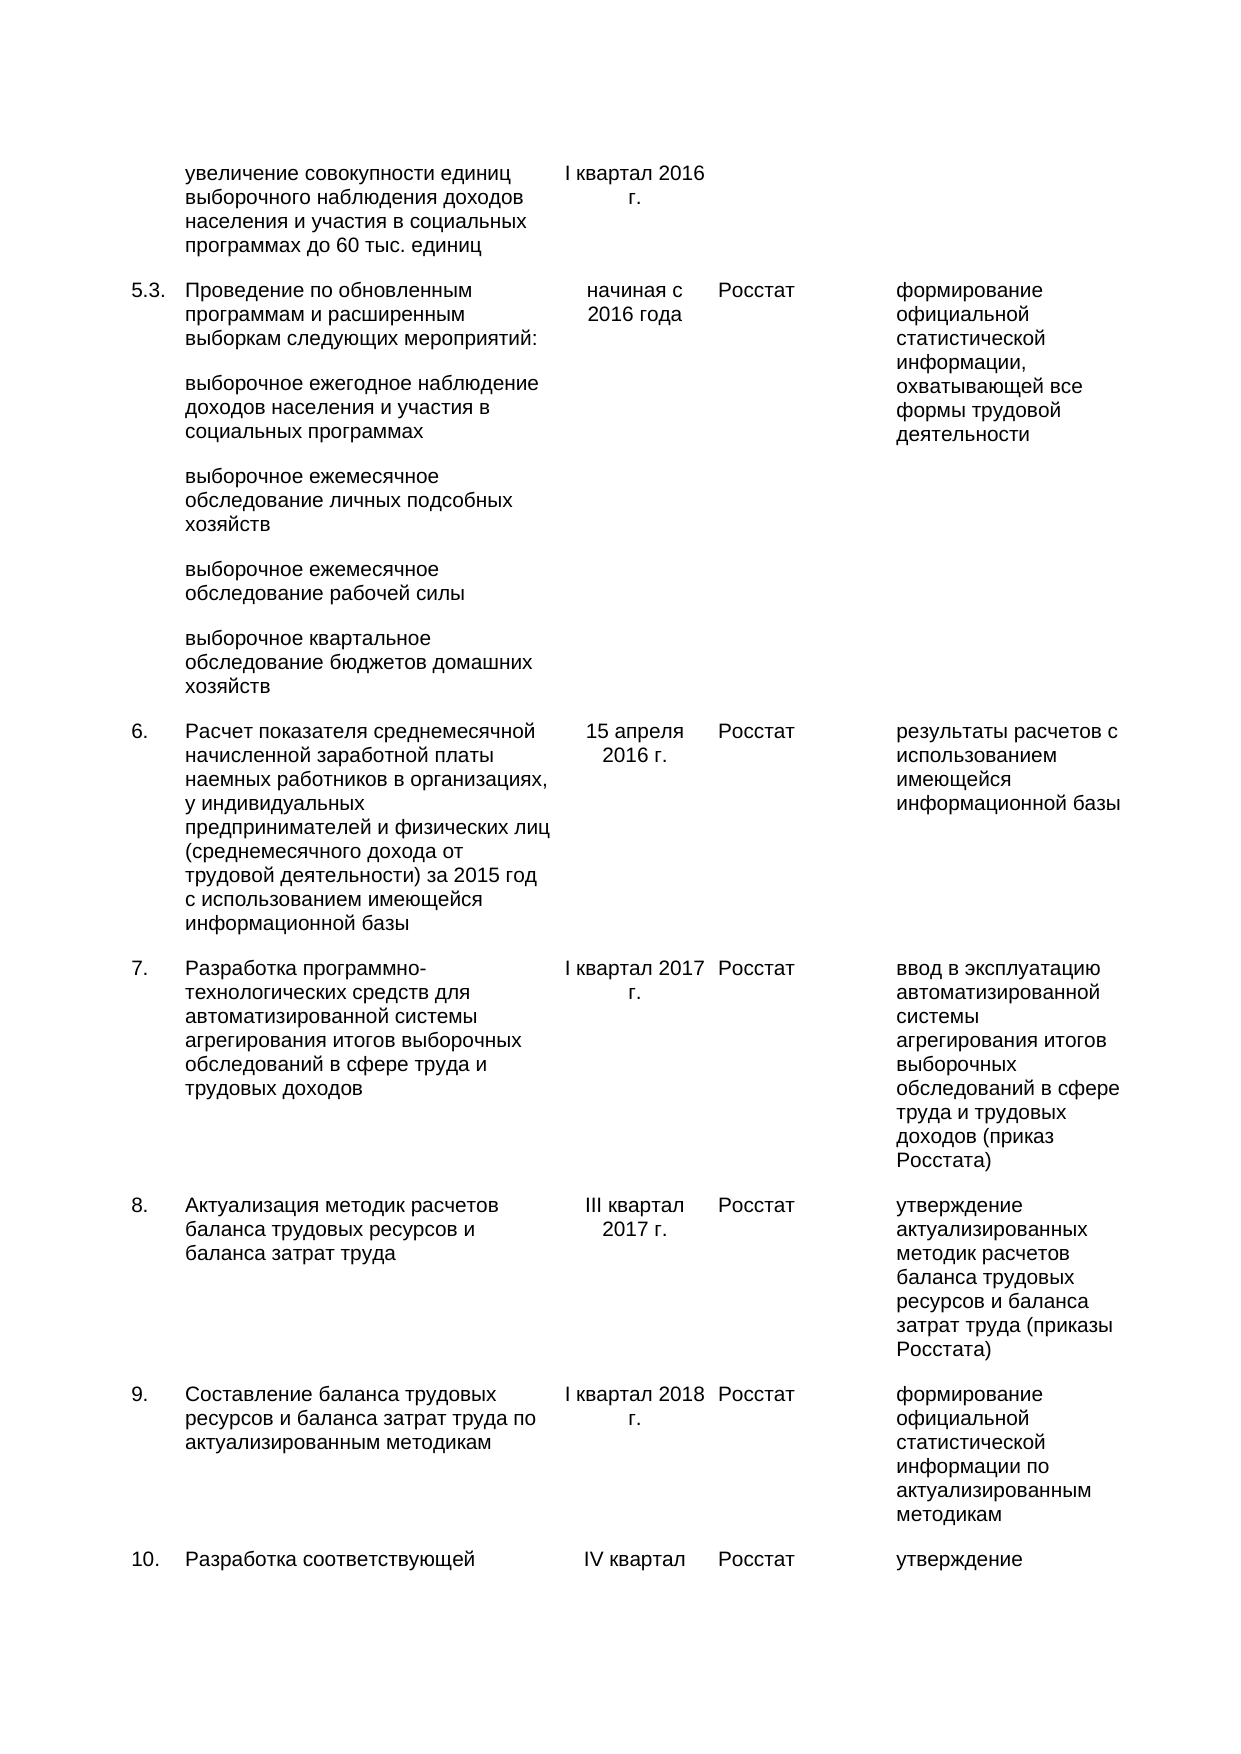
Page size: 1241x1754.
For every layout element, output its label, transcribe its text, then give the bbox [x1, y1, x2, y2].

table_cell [890, 1536, 1128, 1582]
table_cell формирование официальной статистической информации по актуализированным методикам [890, 1371, 1128, 1536]
table_cell утверждение актуализированных методик расчетов баланса трудовых ресурсов и баланса затрат труда (приказы Росстата) [890, 1183, 1128, 1371]
table_cell I квартал 2018 г. [558, 1371, 711, 1536]
table_cell I квартал 2016 г. [558, 150, 711, 267]
table_cell 15 апреля 2016 г. [558, 709, 711, 946]
table_cell выборочное ежегодное наблюдение доходов населения и участия в социальных программах [179, 360, 558, 453]
table_cell Разработка программно-технологических средств для автоматизированной системы агрегирования итогов выборочных обследований в сфере труда и трудовых доходов [179, 946, 558, 1182]
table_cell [179, 1536, 558, 1582]
table_cell выборочное квартальное обследование бюджетов домашних хозяйств [179, 616, 558, 709]
table_cell Росстат [711, 1183, 890, 1371]
table_cell 10. [125, 1536, 178, 1582]
table_cell Росстат [711, 1371, 890, 1536]
table_cell Актуализация методик расчетов баланса трудовых ресурсов и баланса затрат труда [179, 1183, 558, 1371]
table_cell 9. [125, 1371, 178, 1536]
table_cell III квартал 2017 г. [558, 1183, 711, 1371]
table_cell Росстат [711, 1536, 890, 1582]
table_cell IV квартал 2016 г. [558, 1536, 711, 1582]
table_cell Расчет показателя среднемесячной начисленной заработной платы наемных работников в организациях, у индивидуальных предпринимателей и физических лиц (среднемесячного дохода от трудовой деятельности) за 2015 год с использованием имеющейся информационной базы [179, 709, 558, 946]
table_cell Составление баланса трудовых ресурсов и баланса затрат труда по актуализированным методикам [179, 1371, 558, 1536]
table_cell 8. [125, 1183, 178, 1371]
table_cell выборочное ежемесячное обследование личных подсобных хозяйств [179, 453, 558, 546]
table_cell Проведение по обновленным программам и расширенным выборкам следующих мероприятий: [179, 267, 558, 360]
table_cell 6. [125, 709, 178, 946]
table_cell выборочное ежемесячное обследование рабочей силы [179, 546, 558, 616]
table_cell ввод в эксплуатацию автоматизированной системы агрегирования итогов выборочных обследований в сфере труда и трудовых доходов (приказ Росстата) [890, 946, 1128, 1182]
table_cell Росстат [711, 946, 890, 1182]
table_cell начиная с 2016 года [558, 267, 711, 709]
table_cell результаты расчетов с использованием имеющейся информационной базы [890, 709, 1128, 946]
table_cell 5.3. [125, 267, 178, 709]
table_cell Росстат [711, 267, 890, 709]
table_cell 7. [125, 946, 178, 1182]
table_cell Росстат [711, 709, 890, 946]
table_cell формирование официальной статистической информации, охватывающей все формы трудовой деятельности [890, 267, 1128, 709]
table_cell I квартал 2017 г. [558, 946, 711, 1182]
table_cell увеличение совокупности единиц выборочного наблюдения доходов населения и участия в социальных программах до 60 тыс. единиц [179, 150, 558, 267]
